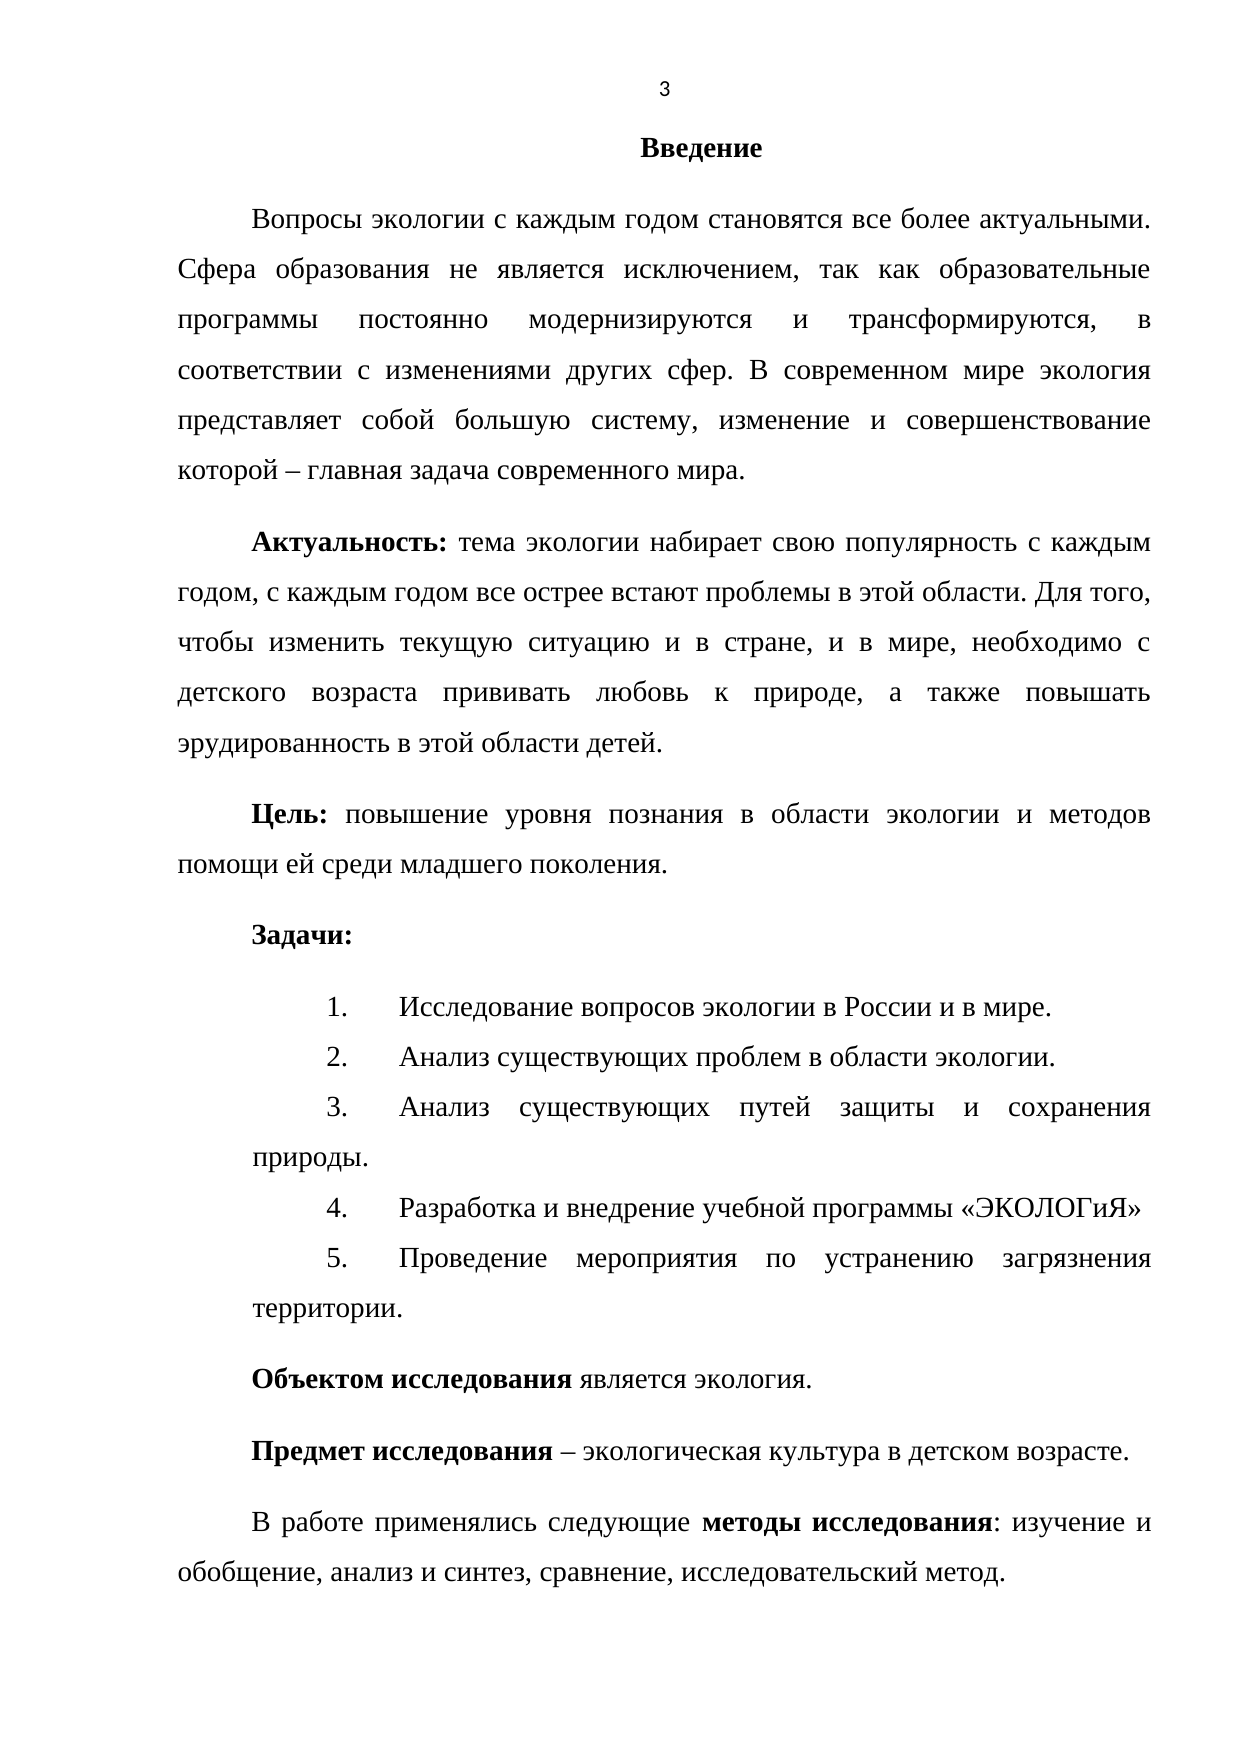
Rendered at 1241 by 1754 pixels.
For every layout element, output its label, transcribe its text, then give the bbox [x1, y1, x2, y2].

text Цель: повышение уровня познания в области экологии и методов помощи ей среди младшего поколения. [177, 796, 1152, 880]
list Разработка и внедрение учебной программы «ЭКОЛОГиЯ» [252, 1190, 1152, 1223]
list Анализ существующих путей защиты и сохранения природы. [252, 1089, 1152, 1173]
text Введение [177, 130, 1152, 163]
list Исследование вопросов экологии в России и в мире. [252, 989, 1152, 1022]
text В работе применялись следующие методы исследования: изучение и обобщение, анализ и синтез, сравнение, исследовательский метод. [177, 1504, 1152, 1588]
list Проведение мероприятия по устранению загрязнения территории. [252, 1240, 1152, 1324]
text Актуальность: тема экологии набирает свою популярность с каждым годом, с каждым годом все острее встают проблемы в этой области. Для того, чтобы изменить текущую ситуацию и в стране, и в мире, необходимо с детского возраста прививать любовь к природе, а также повышать эрудированность в этой области детей. [177, 524, 1152, 758]
text Предмет исследования – экологическая культура в детском возрасте. [177, 1433, 1152, 1466]
text Вопросы экологии с каждым годом становятся все более актуальными. Сфера образования не является исключением, так как образовательные программы постоянно модернизируются и трансформируются, в соответствии с изменениями других сфер. В современном мире экология представляет собой большую систему, изменение и совершенствование которой – главная задача современного мира. [177, 201, 1152, 486]
list Анализ существующих проблем в области экологии. [252, 1039, 1152, 1072]
text Задачи: [177, 917, 1152, 951]
text Объектом исследования является экология. [177, 1362, 1152, 1395]
